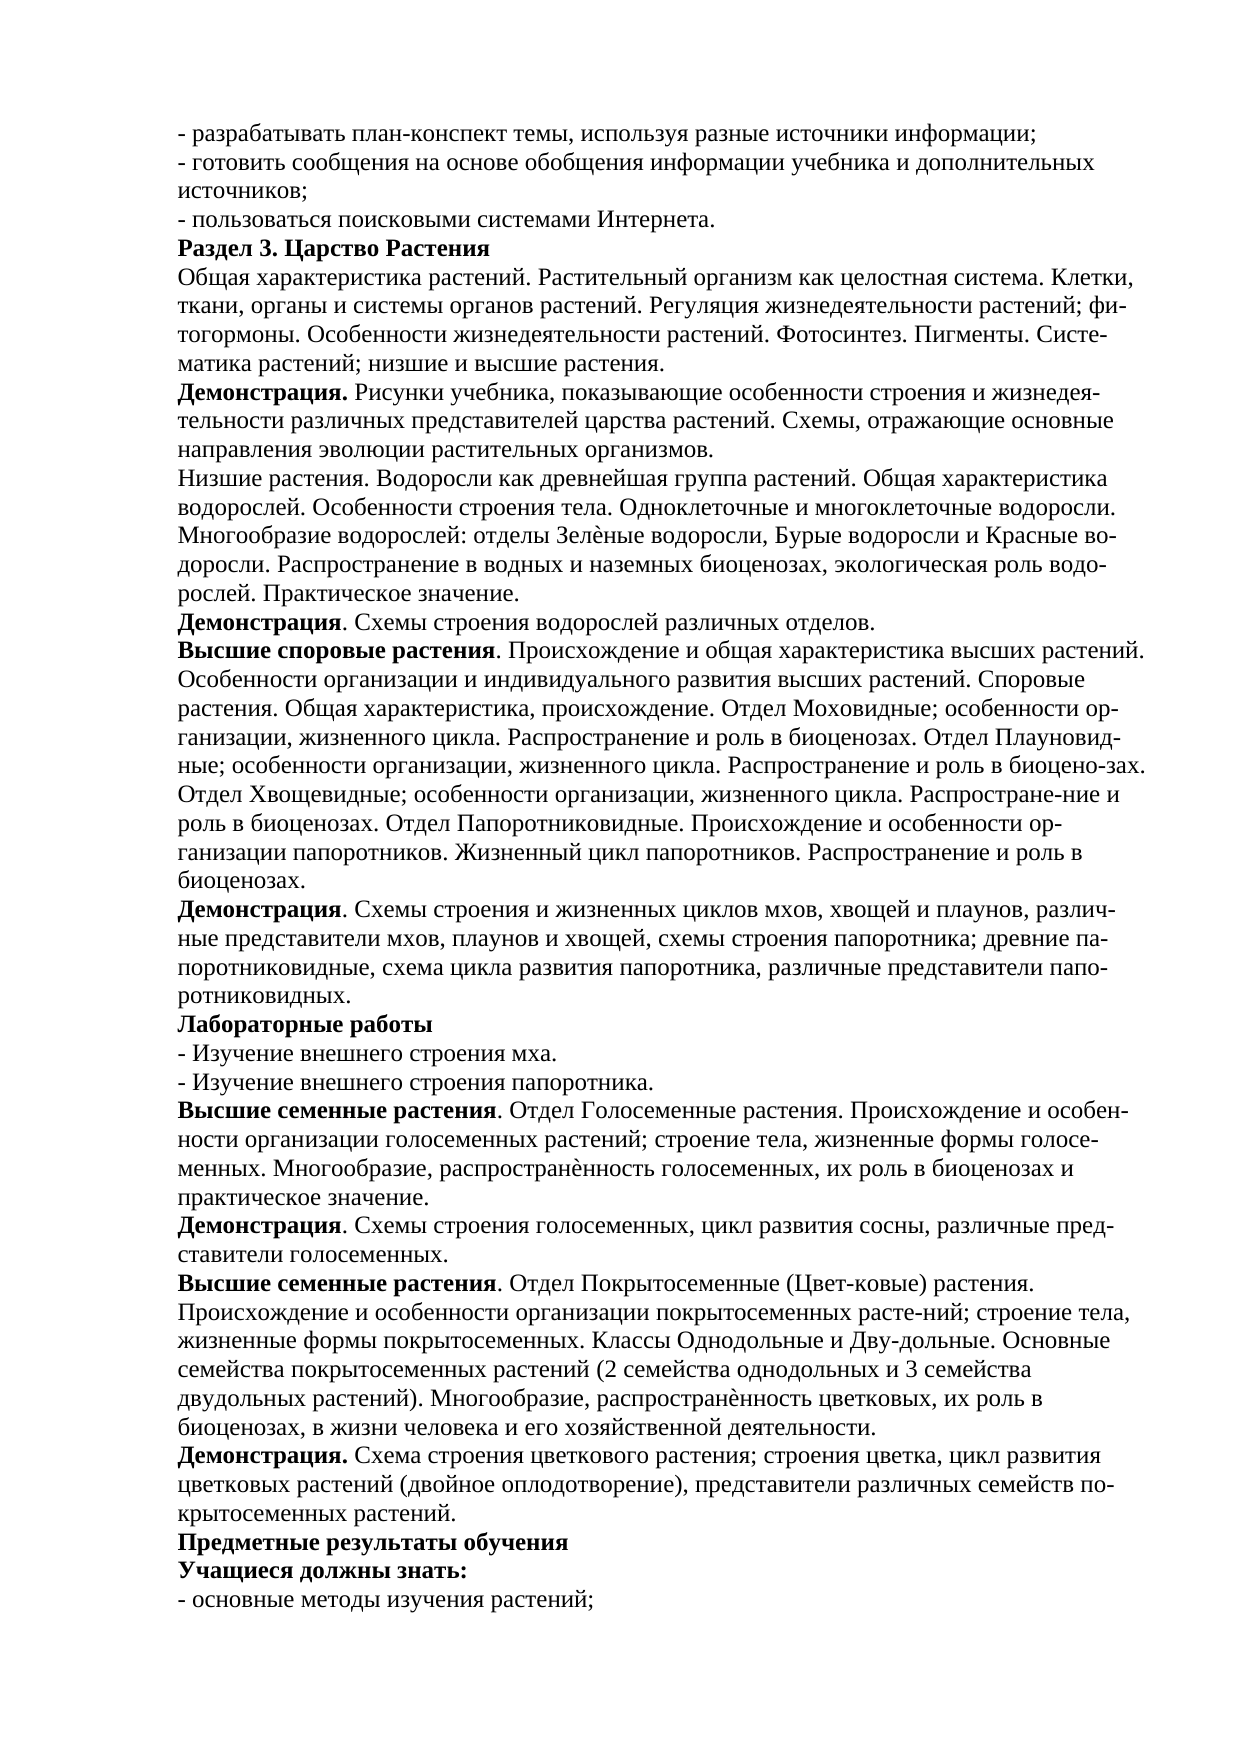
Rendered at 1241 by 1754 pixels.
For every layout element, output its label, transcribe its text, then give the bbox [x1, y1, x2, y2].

text Лабораторные работы [177, 1009, 1152, 1038]
text - основные методы изучения растений; [177, 1584, 1152, 1613]
text ганизации папоротников. Жизненный цикл папоротников. Распространение и роль в биоценозах. [177, 837, 1152, 894]
text - пользоваться поисковыми системами Интернета. [177, 204, 1152, 233]
text Демонстрация. Схема строения цветкового растения; строения цветка, цикл развития [177, 1441, 1152, 1469]
text - готовить сообщения на основе обобщения информации учебника и дополнительных источников; [177, 147, 1152, 204]
text Демонстрация. Схемы строения голосеменных, цикл развития сосны, различные пред-ставители голосеменных. [177, 1211, 1152, 1268]
text Демонстрация. Схемы строения и жизненных циклов мхов, хвощей и плаунов, различ-ные представители мхов, плаунов и хвощей, схемы строения папоротника; древние па-поротниковидные, схема цикла развития папоротника, различные представители папо-ротниковидных. [177, 894, 1152, 1009]
text Учащиеся должны знать: [177, 1556, 1152, 1584]
text Высшие споровые растения. Происхождение и общая характеристика высших растений. Особенности организации и индивидуального развития высших растений. Споровые растения. Общая характеристика, происхождение. Отдел Моховидные; особенности ор-ганизации, жизненного цикла. Распространение и роль в биоценозах. Отдел Плауновид-ные; особенности организации, жизненного цикла. Распространение и роль в биоцено-зах. Отдел Хвощевидные; особенности организации, жизненного цикла. Распростране-ние и роль в биоценозах. Отдел Папоротниковидные. Происхождение и особенности ор- [177, 636, 1152, 837]
text - Изучение внешнего строения мха. [177, 1038, 1152, 1067]
text - разрабатывать план-конспект темы, используя разные источники информации; [177, 118, 1152, 147]
text Раздел 3. Царство Растения [177, 233, 1152, 262]
text крытосеменных растений. [177, 1498, 1152, 1527]
text Высшие семенные растения. Отдел Голосеменные растения. Происхождение и особен-ности организации голосеменных растений; строение тела, жизненные формы голосе-менных. Многообразие, распространѐнность голосеменных, их роль в биоценозах и практическое значение. [177, 1096, 1152, 1211]
text Демонстрация. Рисунки учебника, показывающие особенности строения и жизнедея-тельности различных представителей царства растений. Схемы, отражающие основные направления эволюции растительных организмов. [177, 377, 1152, 463]
text Высшие семенные растения. Отдел Покрытосеменные (Цвет-ковые) растения. Происхождение и особенности организации покрытосеменных расте-ний; строение тела, жизненные формы покрытосеменных. Классы Однодольные и Дву-дольные. Основные семейства покрытосеменных растений (2 семейства однодольных и 3 семейства двудольных растений). Многообразие, распространѐнность цветковых, их роль в биоценозах, в жизни человека и его хозяйственной деятельности. [177, 1268, 1152, 1441]
text Низшие растения. Водоросли как древнейшая группа растений. Общая характеристика водорослей. Особенности строения тела. Одноклеточные и многоклеточные водоросли. Многообразие водорослей: отделы Зелѐные водоросли, Бурые водоросли и Красные во-доросли. Распространение в водных и наземных биоценозах, экологическая роль водо-рослей. Практическое значение. [177, 463, 1152, 607]
text Общая характеристика растений. Растительный организм как целостная система. Клетки, ткани, органы и системы органов растений. Регуляция жизнедеятельности растений; фи-тогормоны. Особенности жизнедеятельности растений. Фотосинтез. Пигменты. Систе-матика растений; низшие и высшие растения. [177, 262, 1152, 377]
text - Изучение внешнего строения папоротника. [177, 1067, 1152, 1096]
text Предметные результаты обучения [177, 1527, 1152, 1556]
text цветковых растений (двойное оплодотворение), представители различных семейств по- [177, 1469, 1152, 1498]
text Демонстрация. Схемы строения водорослей различных отделов. [177, 607, 1152, 636]
